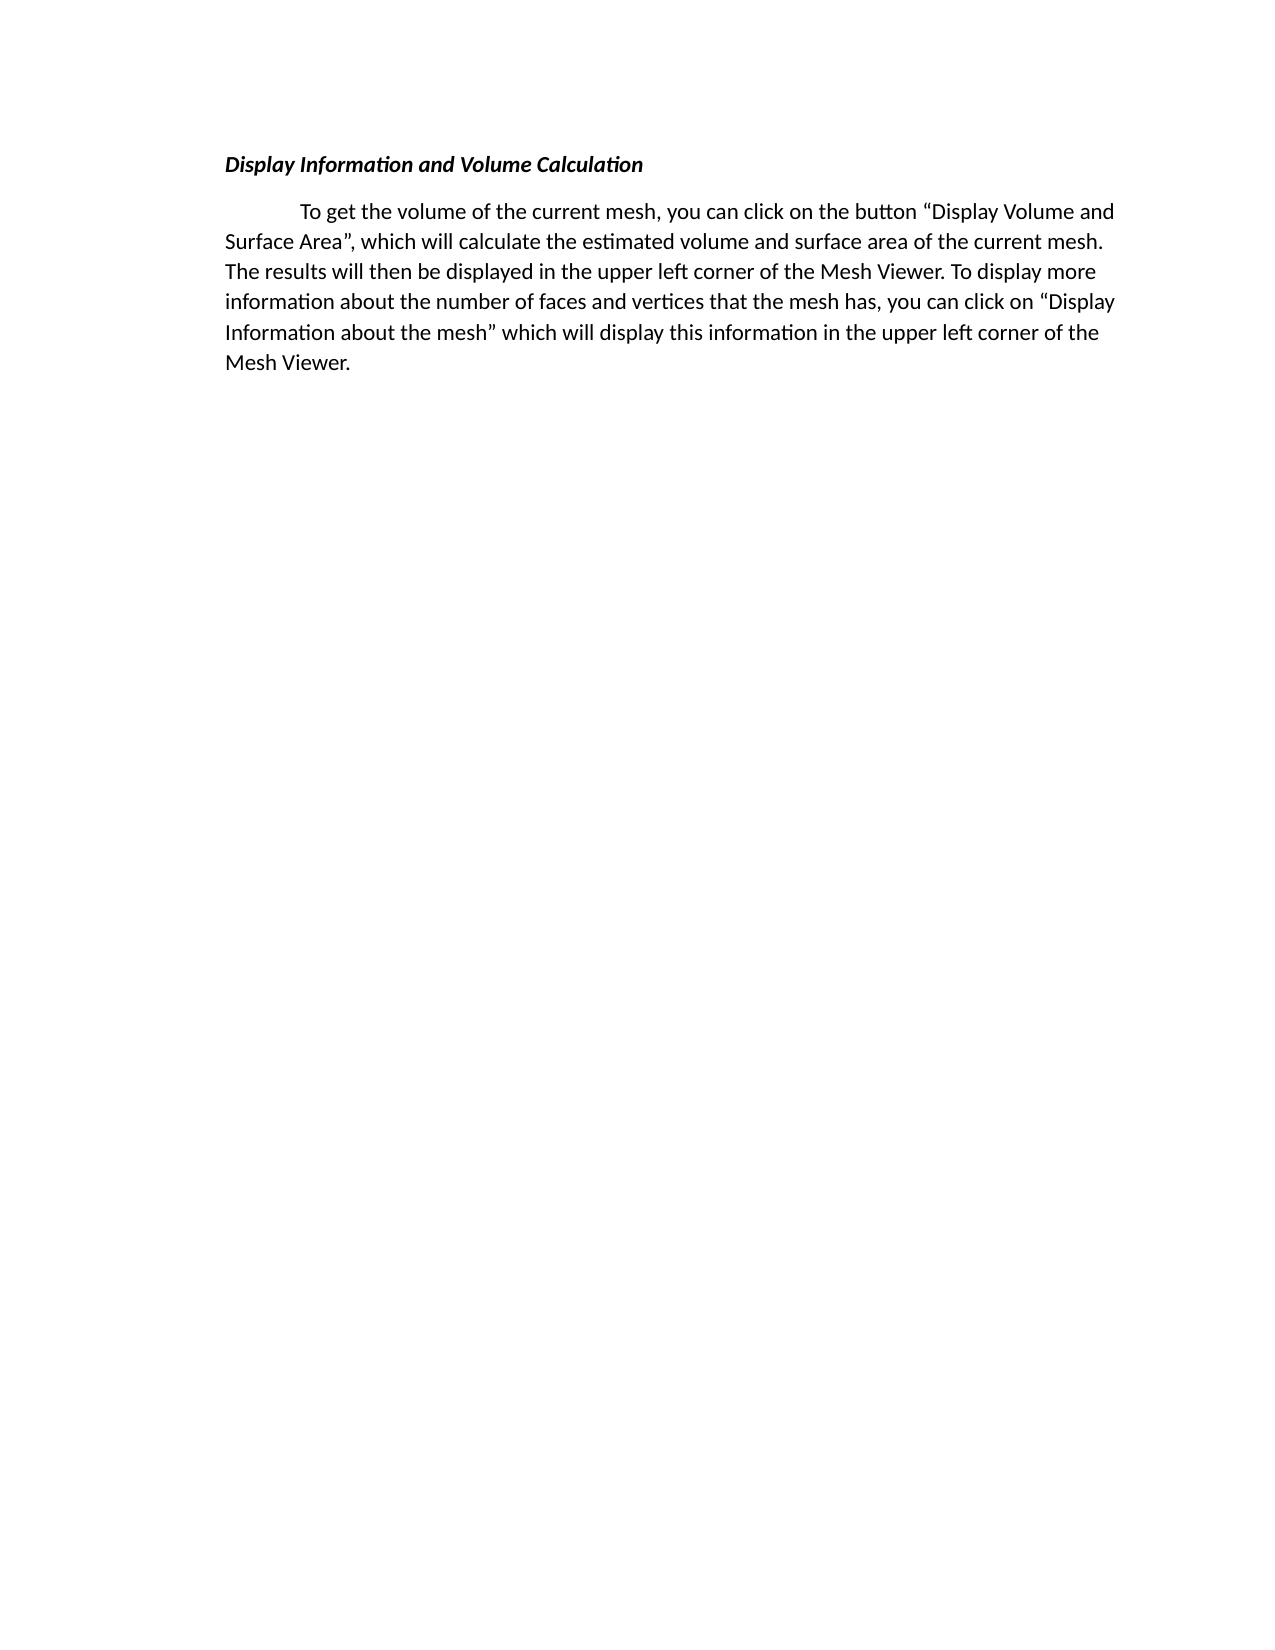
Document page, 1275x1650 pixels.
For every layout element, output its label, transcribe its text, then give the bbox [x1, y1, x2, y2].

text Display Information and Volume Calculation [150, 150, 1125, 178]
text To get the volume of the current mesh, you can click on the button “Display Volume and Surface Area”, which will calculate the estimated volume and surface area of the current mesh. The results will then be displayed in the upper left corner of the Mesh Viewer. To display more information about the number of faces and vertices that the mesh has, you can click on “Display Information about the mesh” which will display this information in the upper left corner of the Mesh Viewer. [225, 197, 1125, 376]
